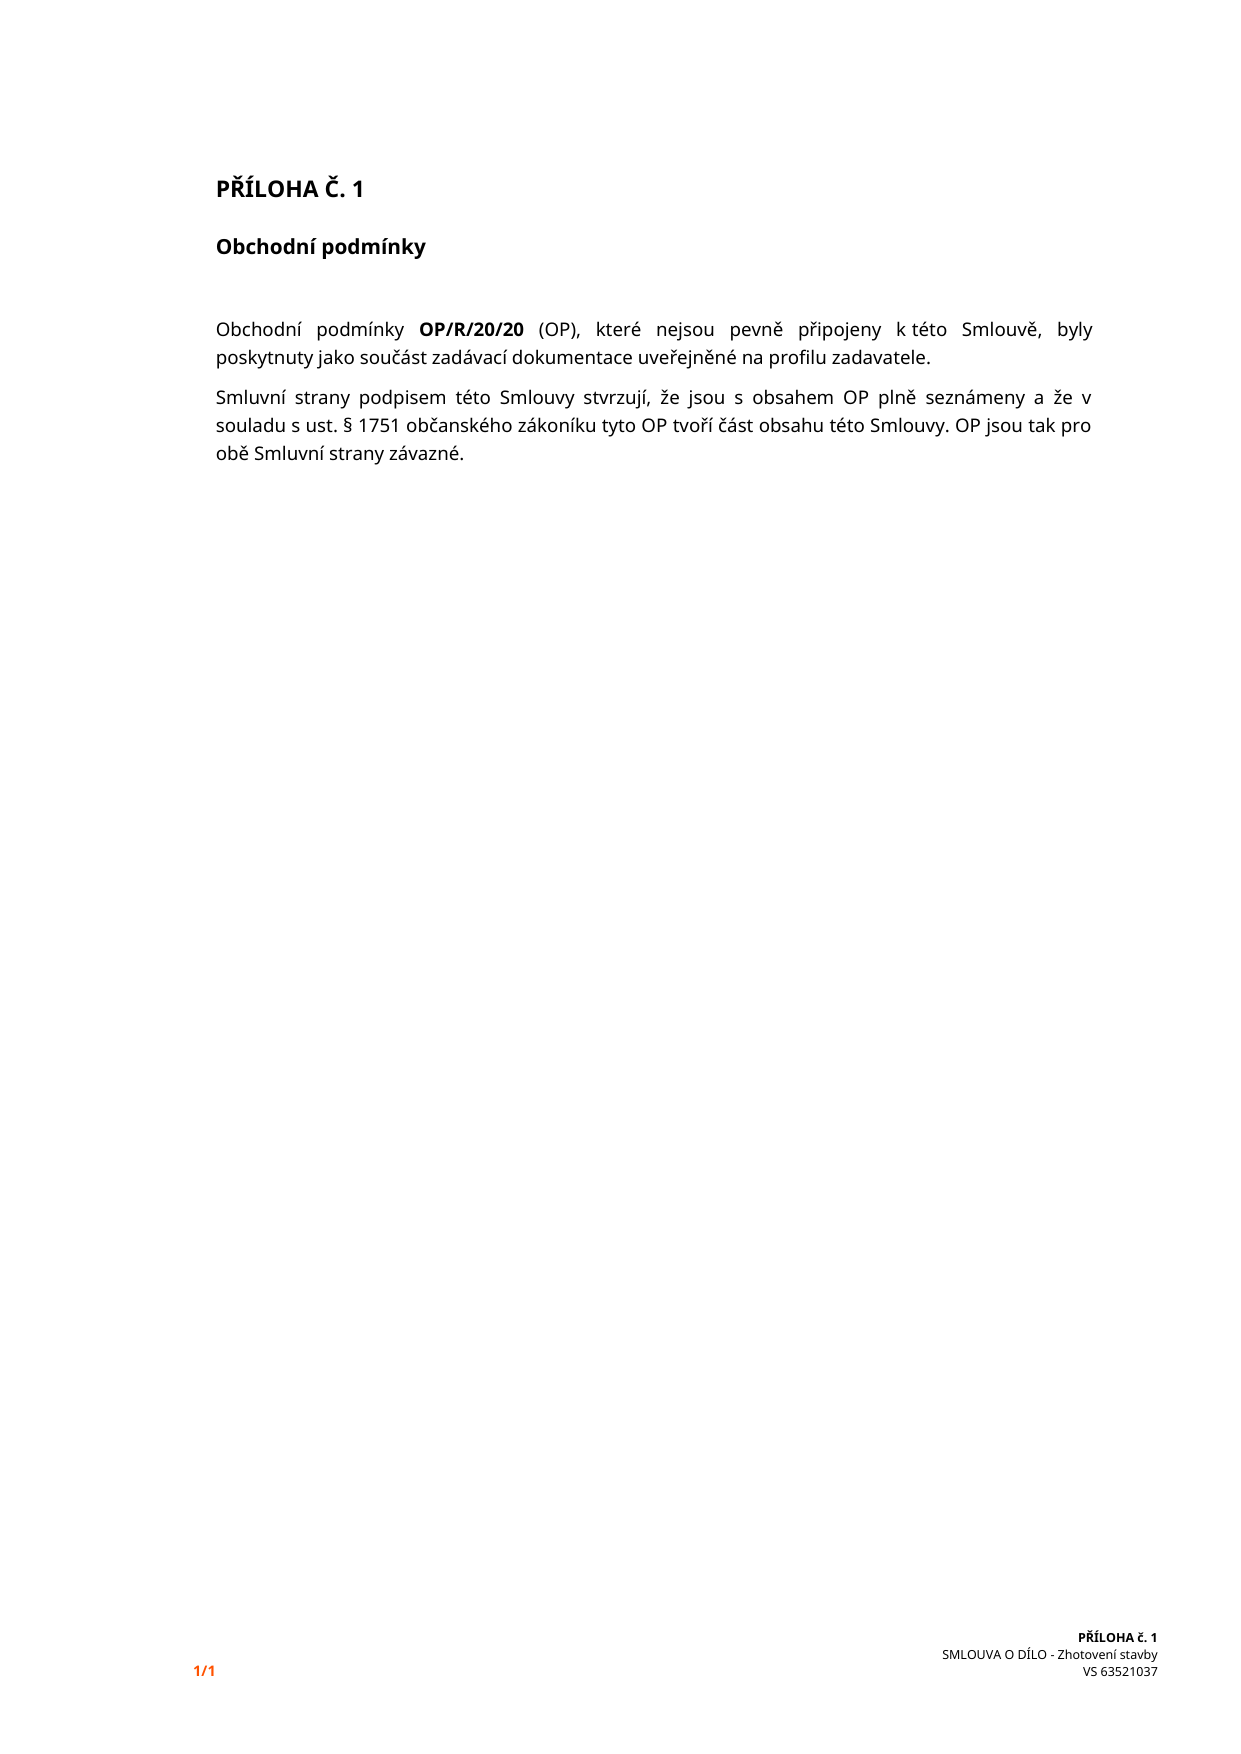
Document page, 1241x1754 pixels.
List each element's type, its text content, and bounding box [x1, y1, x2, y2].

text Smluvní strany podpisem této Smlouvy stvrzují, že jsou s obsahem OP plně seznámeny a že v souladu s ust. § 1751 občanského zákoníku tyto OP tvoří část obsahu této Smlouvy. OP jsou tak pro obě Smluvní strany závazné. [216, 385, 1093, 466]
text Příloha č. 1 [216, 172, 1093, 204]
text Obchodní podmínky OP/R/20/20 (OP), které nejsou pevně připojeny k této Smlouvě, byly poskytnuty jako součást zadávací dokumentace uveřejněné na profilu zadavatele. [216, 316, 1093, 370]
text Obchodní podmínky [216, 232, 1093, 260]
